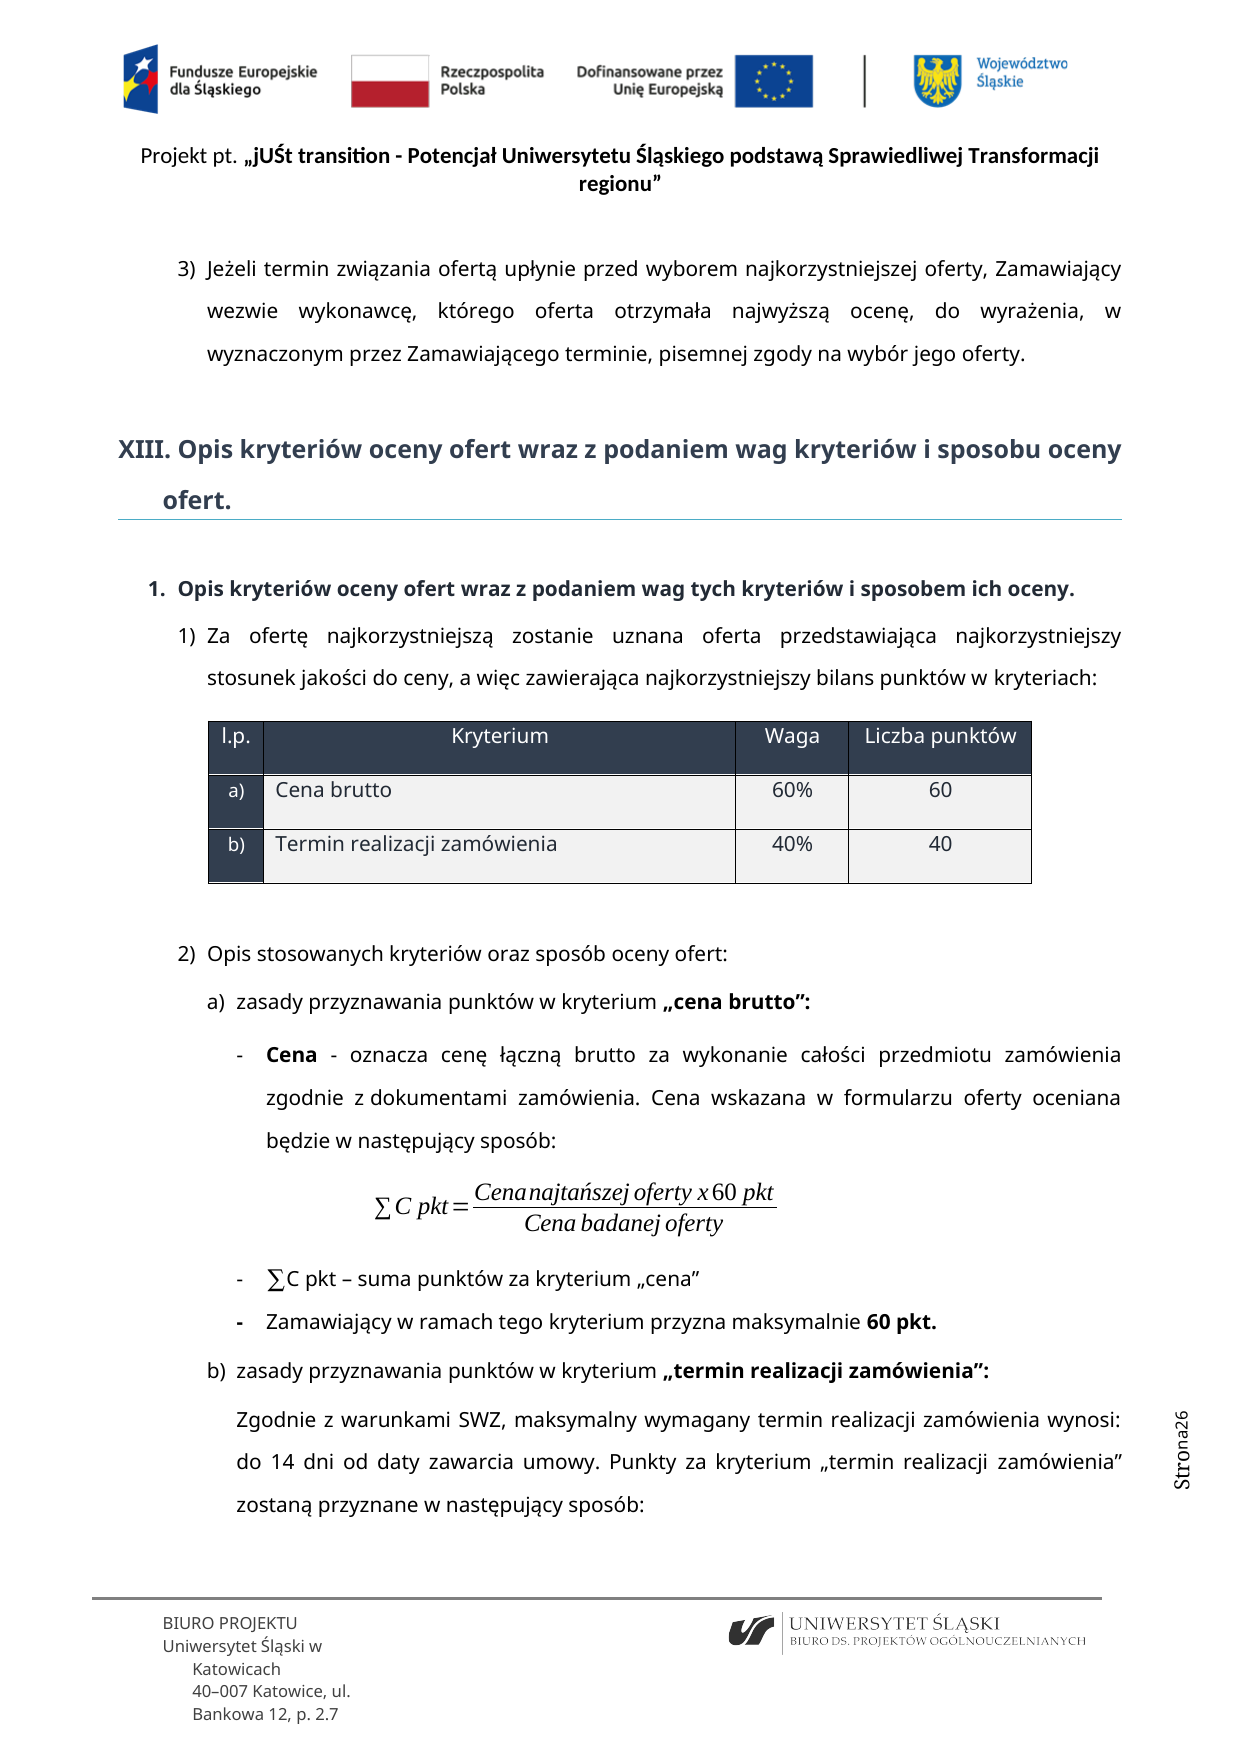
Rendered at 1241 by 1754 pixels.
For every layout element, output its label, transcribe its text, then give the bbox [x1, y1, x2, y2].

table_header Liczba punktów [849, 722, 1031, 774]
table_cell Cena brutto [264, 776, 735, 828]
subtitle Opis kryteriów oceny ofert wraz z podaniem wag kryteriów i sposobu oceny ofert. [118, 432, 1122, 519]
table_cell 60% [736, 776, 848, 828]
list ∑C pkt – suma punktów za kryterium „cena” [236, 1264, 1122, 1293]
list Cena - oznacza cenę łączną brutto za wykonanie całości przedmiotu zamówienia zgodnie z dokumentami zamówienia. Cena wskazana w formularzu oferty oceniana będzie w następujący sposób: [236, 1041, 1122, 1154]
text Zgodnie z warunkami SWZ, maksymalny wymagany termin realizacji zamówienia wynosi: do 14 dni od daty zawarcia umowy. Punkty za kryterium „termin realizacji zamówienia” zostaną przyznane w następujący sposób: [236, 1405, 1122, 1518]
subtitle Jeżeli termin związania ofertą upłynie przed wyborem najkorzystniejszej oferty, Zamawiający wezwie wykonawcę, którego oferta otrzymała najwyższą ocenę, do wyrażenia, w wyznaczonym przez Zamawiającego terminie, pisemnej zgody na wybór jego oferty. [177, 254, 1122, 368]
list Zamawiający w ramach tego kryterium przyzna maksymalnie 60 pkt. [236, 1307, 1122, 1335]
table_cell 60 [849, 776, 1031, 828]
table_cell Termin realizacji zamówienia [264, 830, 735, 882]
subtitle Za ofertę najkorzystniejszą zostanie uznana oferta przedstawiająca najkorzystniejszy stosunek jakości do ceny, a więc zawierająca najkorzystniejszy bilans punktów w kryteriach: [177, 621, 1122, 692]
subtitle zasady przyznawania punktów w kryterium „cena brutto”: [207, 987, 1122, 1016]
table_header l.p. [209, 722, 263, 774]
table_cell a) [209, 776, 263, 828]
list Opis kryteriów oceny ofert wraz z podaniem wag tych kryteriów i sposobem ich oceny. [148, 574, 1122, 602]
picture [123, 44, 1068, 114]
subtitle zasady przyznawania punktów w kryterium „termin realizacji zamówienia”: [207, 1356, 1122, 1384]
table_header Waga [736, 722, 848, 774]
table_cell 40 [849, 830, 1031, 882]
subtitle Opis stosowanych kryteriów oraz sposób oceny ofert: [177, 939, 1122, 967]
table_cell 40% [736, 830, 848, 882]
table_header Kryterium [264, 722, 735, 774]
table_cell b) [209, 830, 263, 882]
